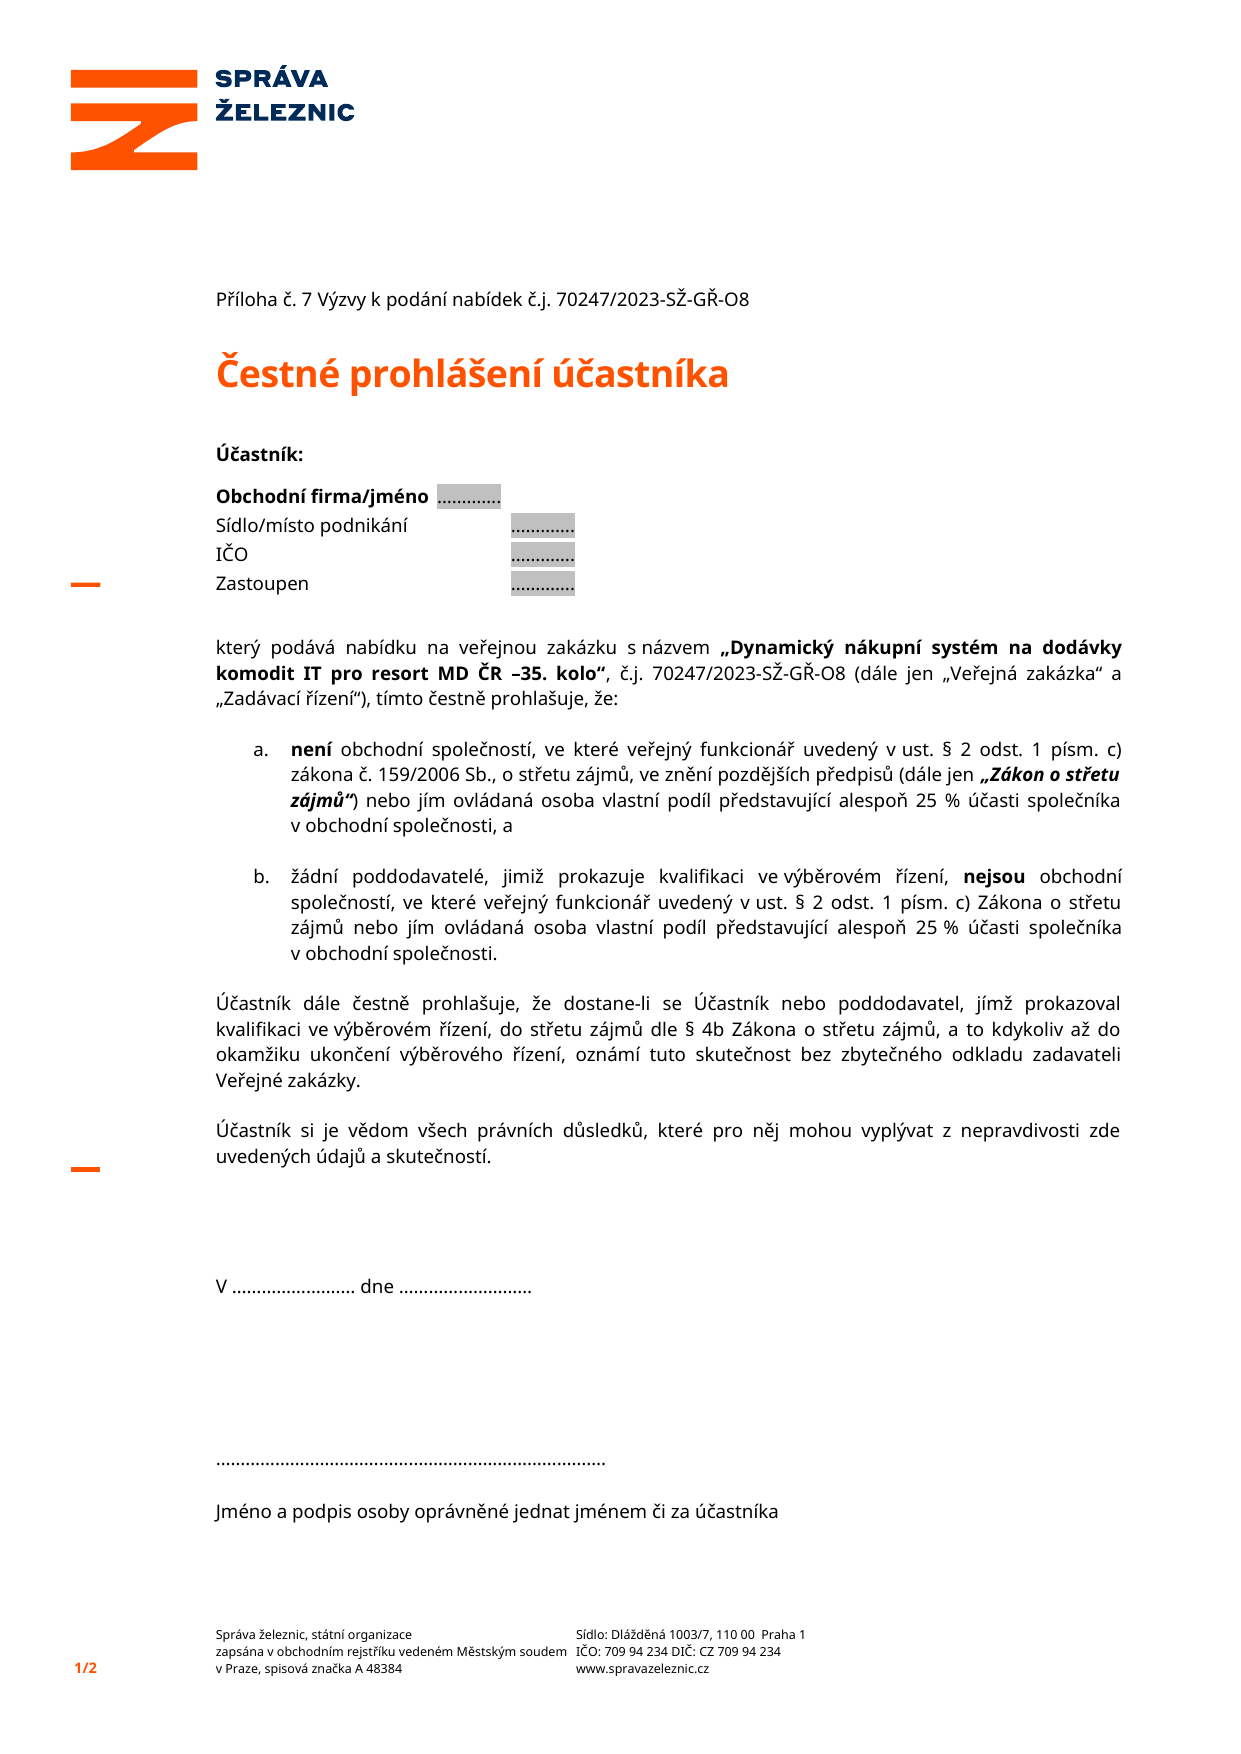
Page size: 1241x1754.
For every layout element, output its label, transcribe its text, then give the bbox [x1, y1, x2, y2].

text IČO …………. [216, 538, 1122, 567]
text Obchodní firma/jméno …………. [216, 481, 1122, 509]
text Sídlo/místo podnikání …………. [216, 509, 1122, 538]
text Zastoupen …………. [216, 567, 1122, 596]
list není obchodní společností, ve které veřejný funkcionář uvedený v ust. § 2 odst. 1 písm. c) zákona č. 159/2006 Sb., o střetu zájmů, ve znění pozdějších předpisů (dále jen „Zákon o střetu zájmů“) nebo jím ovládaná osoba vlastní podíl představující alespoň 25 % účasti společníka v obchodní společnosti, a [253, 736, 1122, 838]
list žádní poddodavatelé, jimiž prokazuje kvalifikaci ve výběrovém řízení, nejsou obchodní společností, ve které veřejný funkcionář uvedený v ust. § 2 odst. 1 písm. c) Zákona o střetu zájmů nebo jím ovládaná osoba vlastní podíl představující alespoň 25 % účasti společníka v obchodní společnosti. [253, 864, 1122, 966]
text V ………………….… dne ……………………… [216, 1270, 1121, 1299]
text Účastník si je vědom všech právních důsledků, které pro něj mohou vyplývat z nepravdivosti zde uvedených údajů a skutečností. [216, 1118, 1122, 1169]
subtitle Čestné prohlášení účastníka [216, 347, 1122, 398]
text Účastník dále čestně prohlašuje, že dostane-li se Účastník nebo poddodavatel, jímž prokazoval kvalifikaci ve výběrovém řízení, do střetu zájmů dle § 4b Zákona o střetu zájmů, a to kdykoliv až do okamžiku ukončení výběrového řízení, oznámí tuto skutečnost bez zbytečného odkladu zadavateli Veřejné zakázky. [216, 991, 1122, 1093]
text ……………………………………………………………………. [216, 1445, 1122, 1470]
text Příloha č. 7 Výzvy k podání nabídek č.j. 70247/2023-SŽ-GŘ-O8 [216, 286, 1122, 311]
text Účastník: [216, 437, 1122, 468]
text Jméno a podpis osoby oprávněné jednat jménem či za účastníka [216, 1498, 1122, 1523]
text který podává nabídku na veřejnou zakázku s názvem „Dynamický nákupní systém na dodávky komodit IT pro resort MD ČR –35. kolo“, č.j. 70247/2023-SŽ-GŘ-O8 (dále jen „Veřejná zakázka“ a „Zadávací řízení“), tímto čestně prohlašuje, že: [216, 634, 1122, 711]
